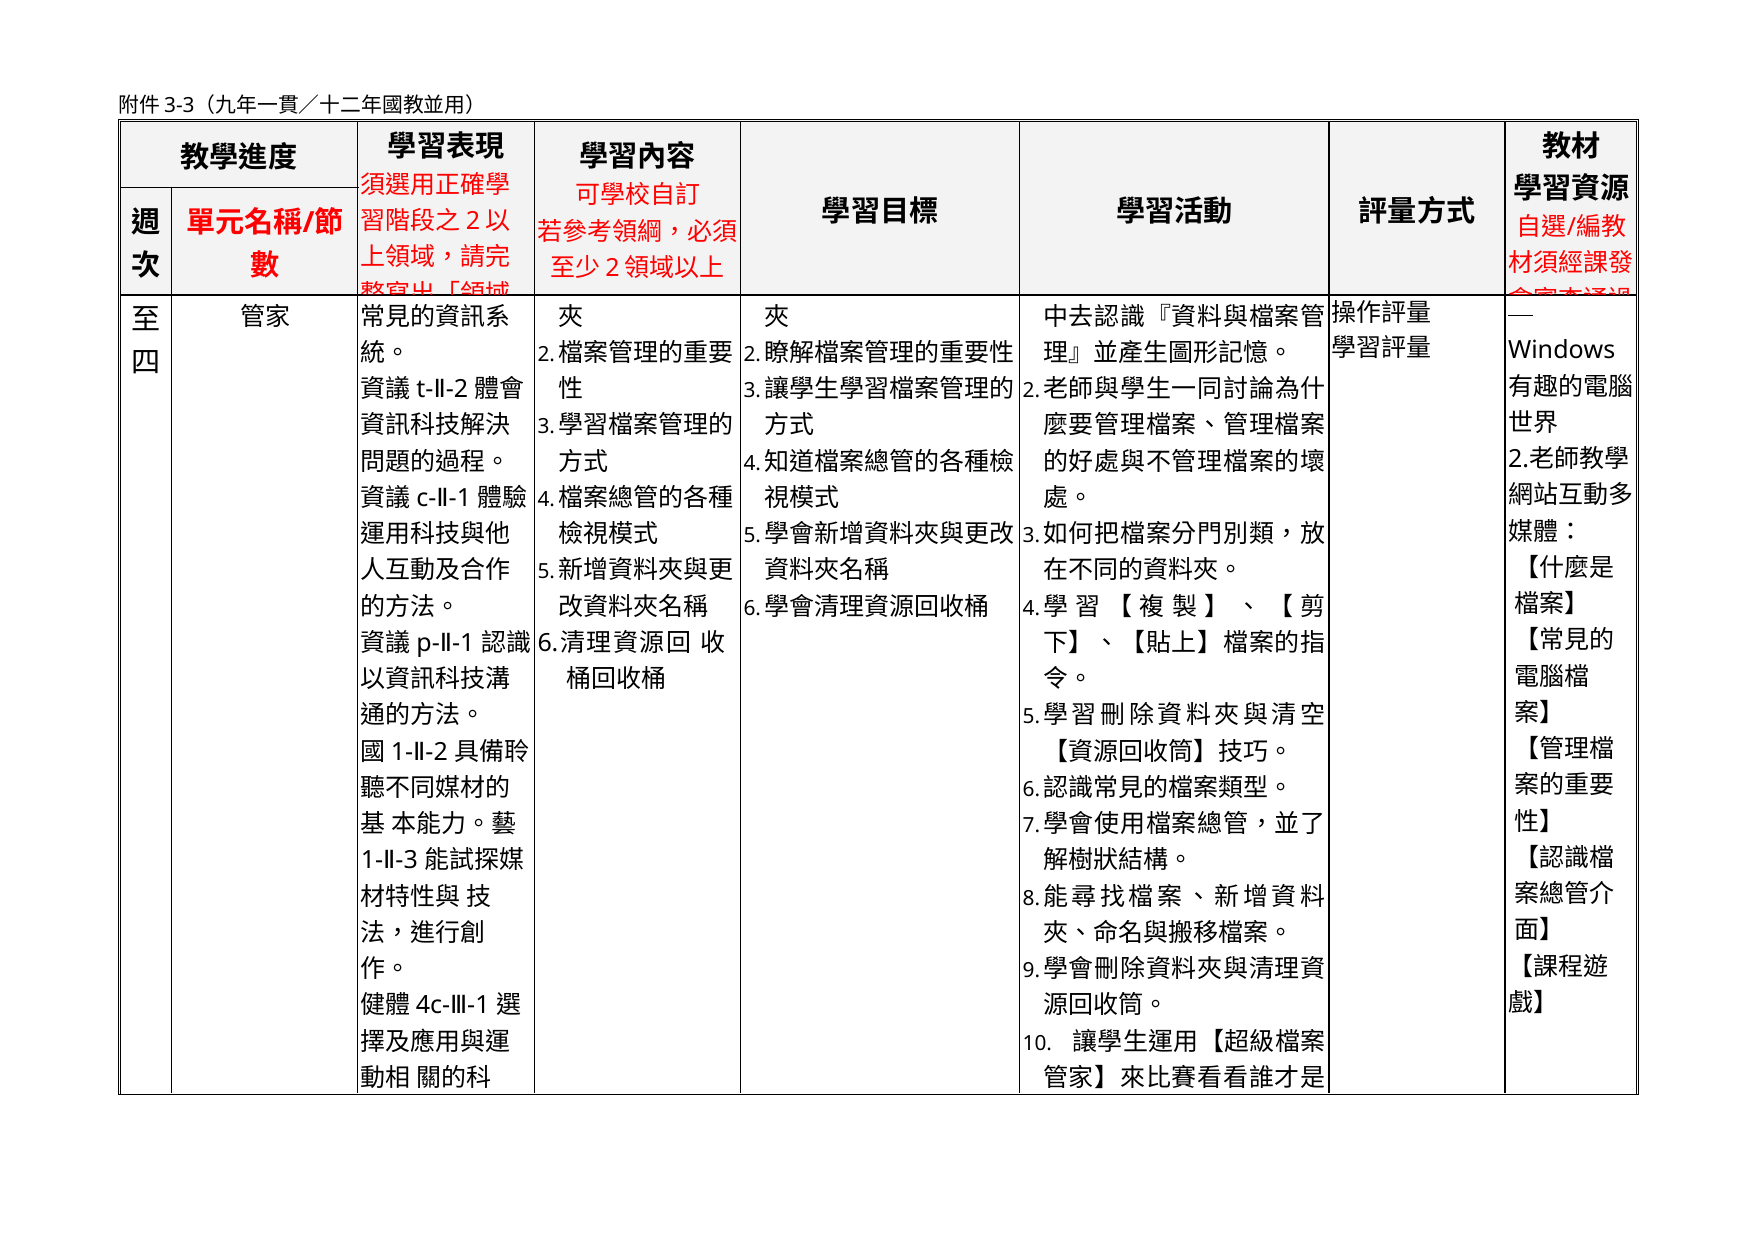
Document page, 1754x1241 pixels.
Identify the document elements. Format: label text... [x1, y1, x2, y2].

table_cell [535, 296, 740, 1093]
table_header 學習活動 [1020, 122, 1328, 294]
table_cell 一 至四 [121, 296, 171, 1093]
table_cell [741, 296, 1019, 1093]
table_cell 單元名稱/節數 [172, 188, 357, 294]
table_header 學習表現 須選用正確學習階段之2以上領域，請完整寫出「領域名稱+數字編碼+內容」 [358, 122, 534, 294]
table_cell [1506, 296, 1636, 1093]
table_header 評量方式 [1330, 122, 1504, 294]
table_cell 一、檔案收納妙管家 [172, 296, 357, 1093]
table_header 教材 學習資源 自選/編教材須經課發會審查通過 [1506, 122, 1636, 294]
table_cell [1020, 296, 1328, 1093]
table_header 教學進度 [121, 122, 357, 187]
table_header 學習內容 可學校自訂 若參考領綱，必須至少2領域以上 [535, 122, 740, 294]
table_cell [358, 296, 534, 1093]
table_cell 週次 [121, 188, 171, 294]
table_cell 口頭問答 操作評量 學習評量 [1330, 296, 1504, 1093]
table_header 學習目標 [741, 122, 1019, 294]
